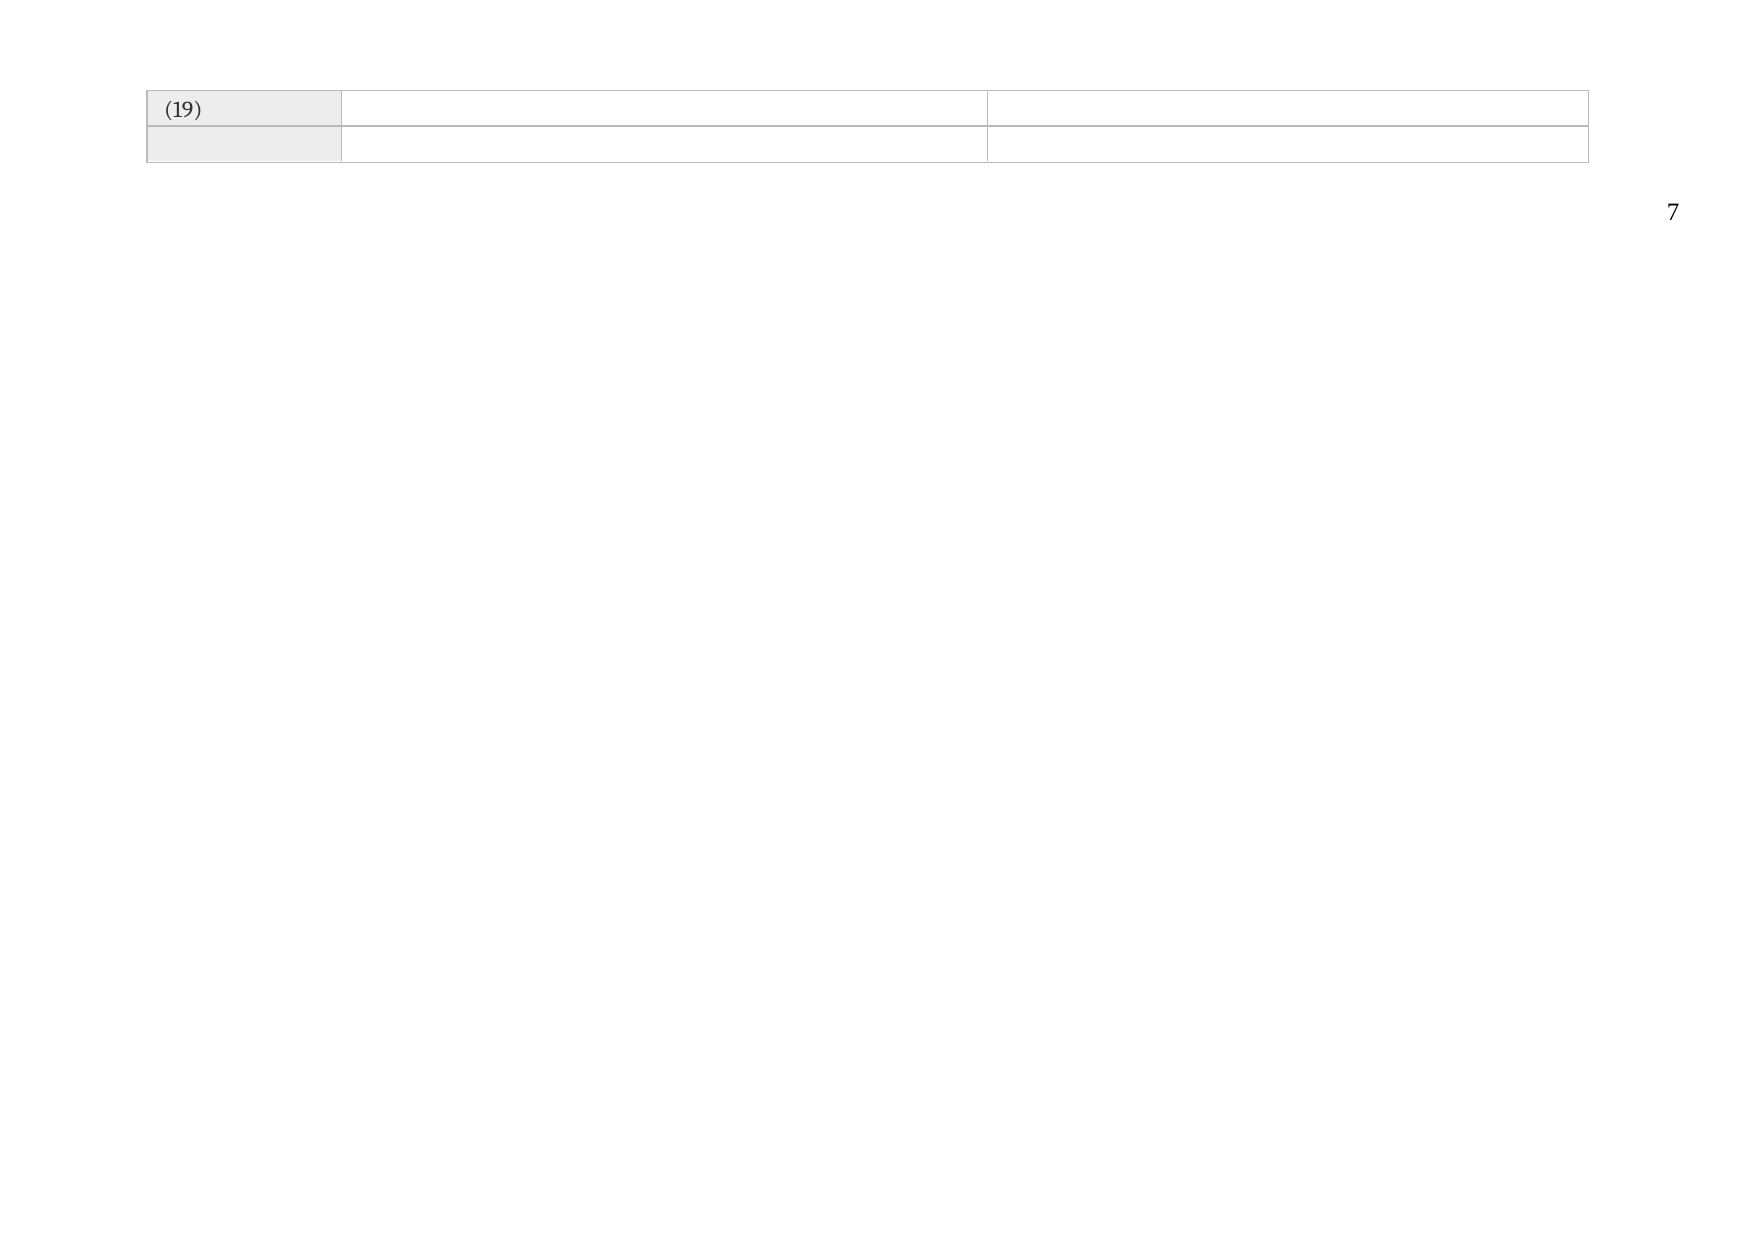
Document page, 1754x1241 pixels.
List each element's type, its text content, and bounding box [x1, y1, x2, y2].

table_cell [148, 127, 341, 161]
subtitle 7 [102, 197, 1679, 226]
table_cell [342, 127, 987, 161]
table_cell [988, 91, 1588, 125]
table_cell [988, 127, 1588, 161]
table_cell [342, 91, 987, 125]
table_cell (19) [148, 91, 341, 125]
